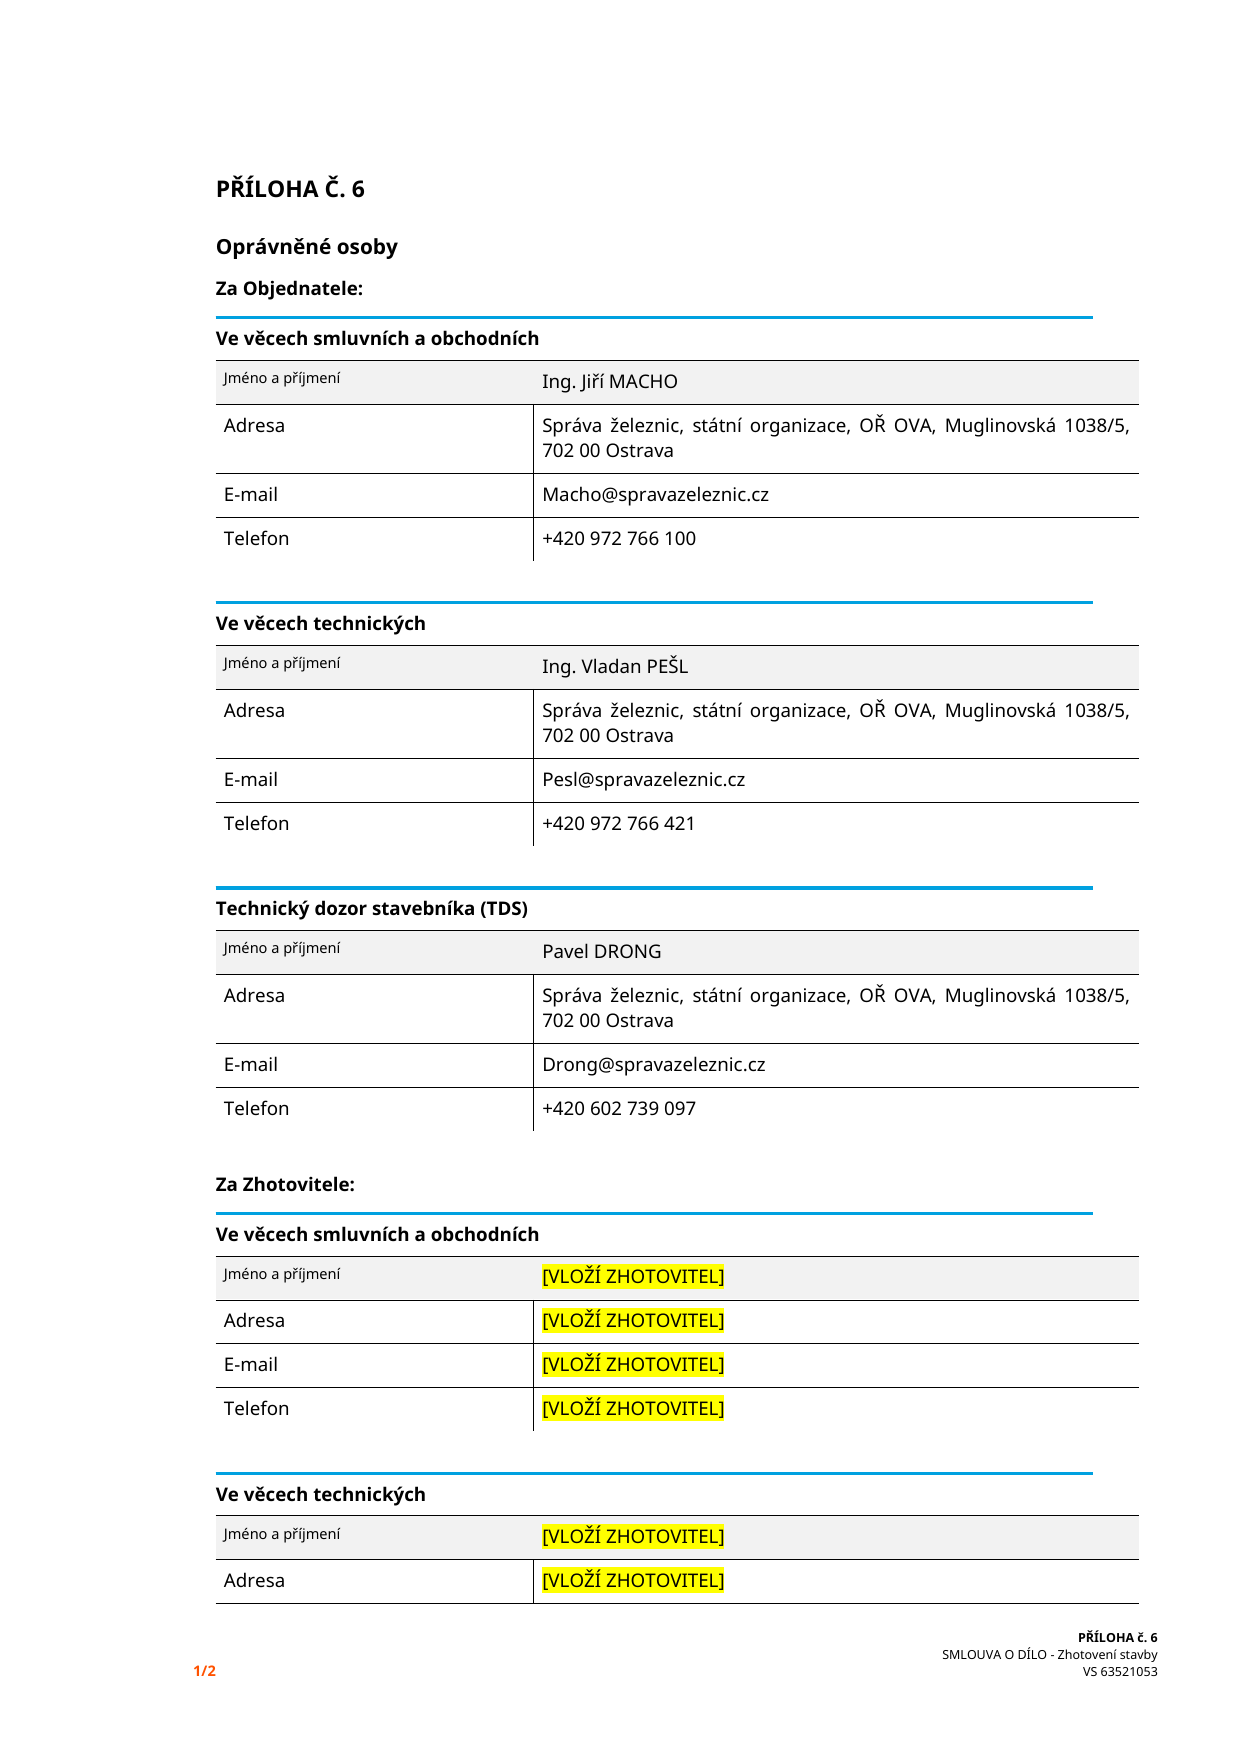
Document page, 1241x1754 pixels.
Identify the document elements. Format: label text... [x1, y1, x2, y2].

table_header Jméno a příjmení [216, 361, 534, 404]
table_cell Adresa [216, 1560, 533, 1603]
table_cell [VLOŽÍ ZHOTOVITEL] [534, 1301, 1139, 1343]
table_cell Telefon [216, 803, 533, 846]
table_header Ing. Jiří MACHO [534, 361, 1139, 404]
table_cell [VLOŽÍ ZHOTOVITEL] [534, 1388, 1139, 1431]
table_cell Adresa [216, 1301, 533, 1343]
table_header Jméno a příjmení [216, 1257, 534, 1299]
table_cell Správa železnic, státní organizace, OŘ OVA, Muglinovská 1038/5, 702 00 Ostrava [534, 405, 1139, 473]
table_cell [VLOŽÍ ZHOTOVITEL] [534, 1560, 1139, 1603]
text Za Zhotovitele: [216, 1171, 1093, 1197]
table_cell +420 602 739 097 [534, 1088, 1139, 1131]
table_cell Drong@spravazeleznic.cz [534, 1044, 1139, 1087]
text Ve věcech smluvních a obchodních [216, 1215, 1093, 1247]
table_cell Adresa [216, 690, 533, 758]
table_cell E-mail [216, 759, 533, 802]
table_cell Telefon [216, 1388, 533, 1431]
table_cell E-mail [216, 474, 533, 517]
text Ve věcech technických [216, 604, 1093, 636]
table_cell E-mail [216, 1044, 533, 1087]
text Za Objednatele: [216, 276, 1093, 301]
table_cell Adresa [216, 405, 533, 473]
table_header Pavel DRONG [534, 931, 1139, 974]
table_header Jméno a příjmení [216, 931, 534, 974]
table_cell Telefon [216, 518, 533, 561]
text Technický dozor stavebníka (TDS) [216, 890, 1093, 921]
table_cell Správa železnic, státní organizace, OŘ OVA, Muglinovská 1038/5, 702 00 Ostrava [534, 975, 1139, 1043]
table_header [VLOŽÍ ZHOTOVITEL] [534, 1257, 1139, 1299]
table_header Ing. Vladan PEŠL [534, 646, 1139, 689]
table_cell Pesl@spravazeleznic.cz [534, 759, 1139, 802]
table_cell Adresa [216, 975, 533, 1043]
text Ve věcech smluvních a obchodních [216, 319, 1093, 351]
table_cell Telefon [216, 1088, 533, 1131]
text Oprávněné osoby [216, 232, 1093, 260]
text Příloha č. 6 [216, 172, 1093, 204]
table_header Jméno a příjmení [216, 646, 534, 689]
table_cell Macho@spravazeleznic.cz [534, 474, 1139, 517]
table_header Jméno a příjmení [216, 1516, 534, 1559]
table_header [VLOŽÍ ZHOTOVITEL] [534, 1516, 1139, 1559]
table_cell E-mail [216, 1344, 533, 1387]
table_cell +420 972 766 421 [534, 803, 1139, 846]
text Ve věcech technických [216, 1475, 1093, 1506]
table_cell Správa železnic, státní organizace, OŘ OVA, Muglinovská 1038/5, 702 00 Ostrava [534, 690, 1139, 758]
table_cell [VLOŽÍ ZHOTOVITEL] [534, 1344, 1139, 1387]
table_cell +420 972 766 100 [534, 518, 1139, 561]
